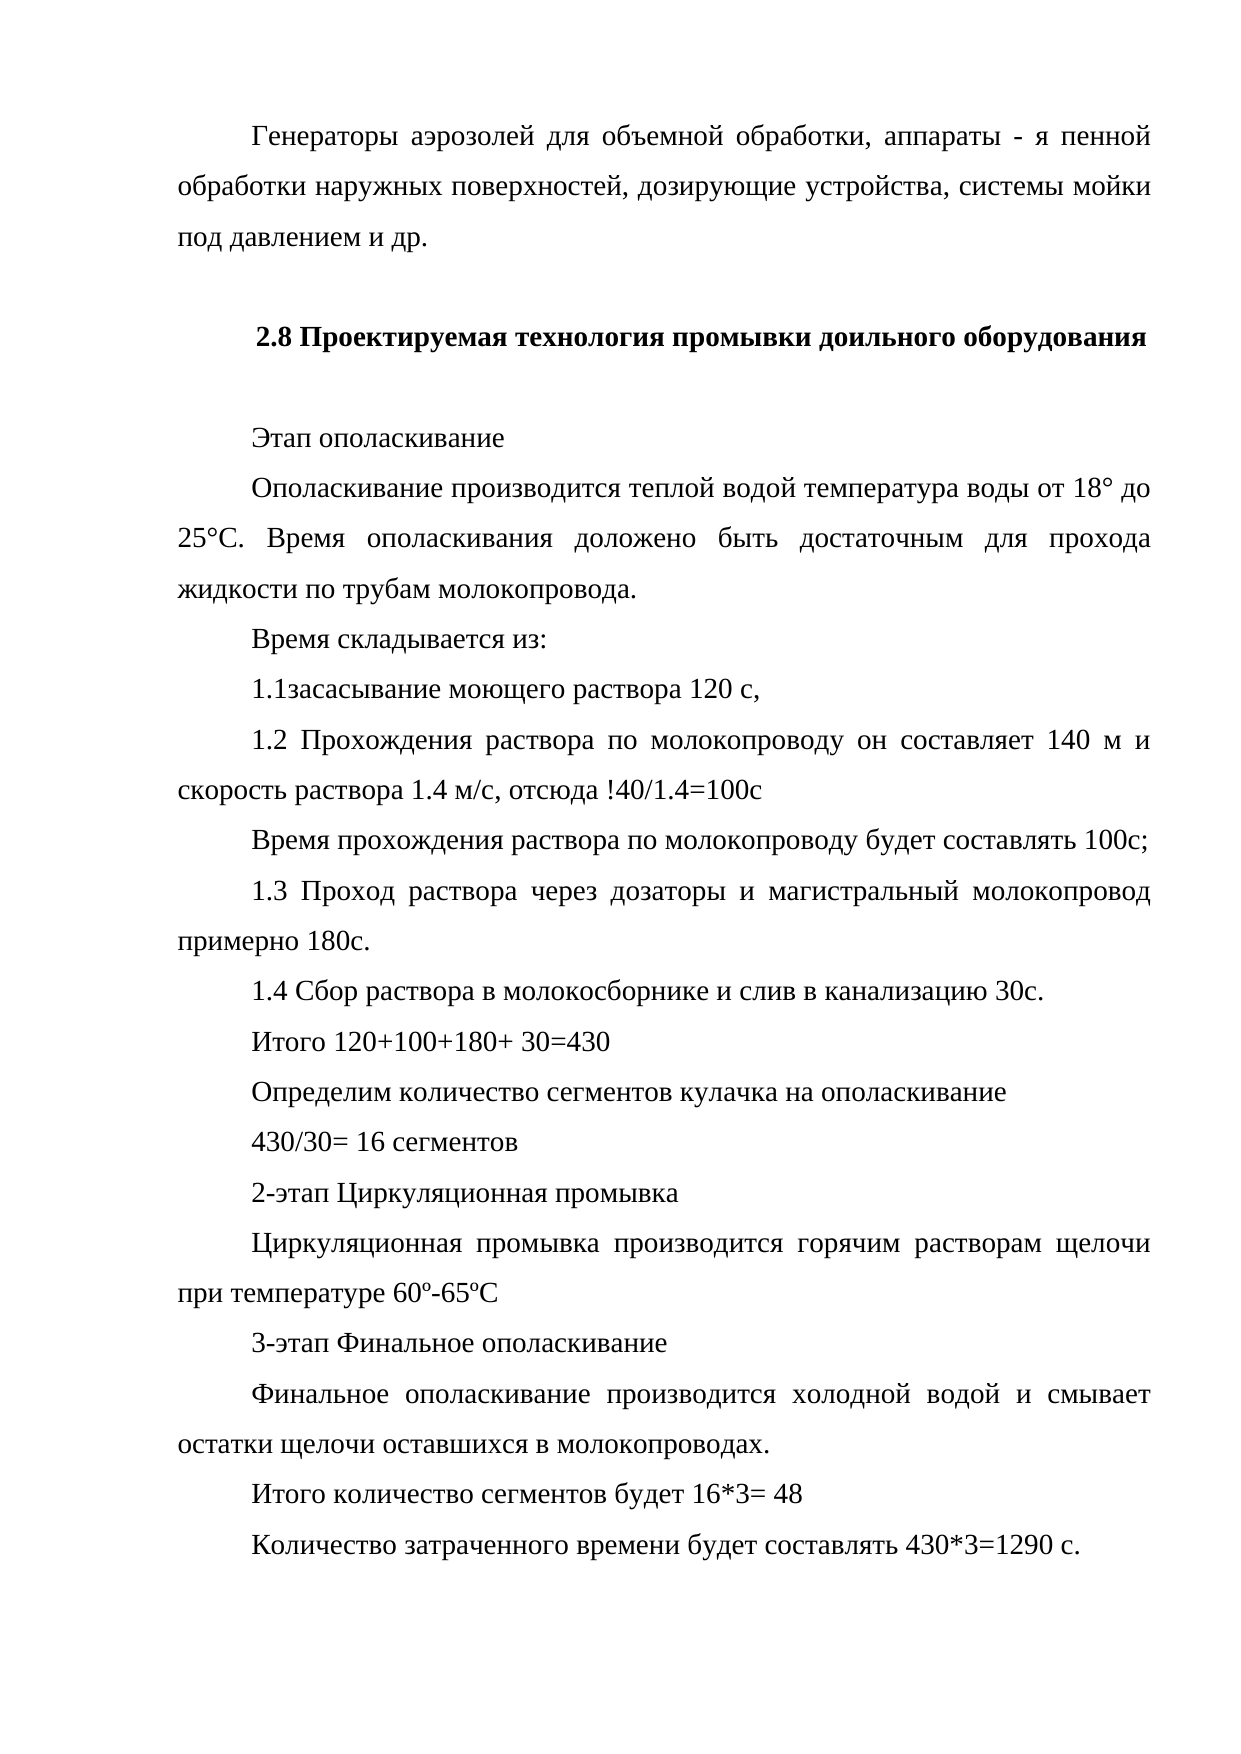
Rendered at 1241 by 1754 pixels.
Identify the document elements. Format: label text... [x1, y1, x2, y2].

text Этап ополаскивание [177, 420, 1152, 453]
text 1.3 Проход раствора через дозаторы и магистральный молокопровод примерно 180с. [177, 873, 1152, 957]
text Время прохождения раствора по молокопроводу будет составлять 100с; [177, 822, 1152, 856]
text 2.8 Проектируемая технология промывки доильного оборудования [177, 319, 1152, 353]
text 430/30= 16 сегментов [177, 1124, 1152, 1158]
text Определим количество сегментов кулачка на ополаскивание [177, 1074, 1152, 1108]
text 3-этап Финальное ополаскивание [177, 1326, 1152, 1359]
text Итого количество сегментов будет 16*3= 48 [177, 1477, 1152, 1510]
text Финальное ополаскивание производится холодной водой и смывает остатки щелочи оставшихся в молокопроводах. [177, 1376, 1152, 1460]
text Ополаскивание производится теплой водой температура воды от 18° до 25°С. Время ополаскивания доложено быть достаточным для прохода жидкости по трубам молокопровода. [177, 470, 1152, 604]
text Итого 120+100+180+ 30=430 [177, 1024, 1152, 1057]
text Циркуляционная промывка производится горячим растворам щелочи при температуре 60º-65ºС [177, 1225, 1152, 1309]
text 1.1засасывание моющего раствора 120 с, [177, 672, 1152, 705]
text 1.4 Сбор раствора в молокосборнике и слив в канализацию 30с. [177, 973, 1152, 1007]
text Генераторы аэрозолей для объемной обработки, аппараты - я пенной обработки наружных поверхностей, дозирующие устройства, системы мойки под давлением и др. [177, 118, 1152, 252]
text 2-этап Циркуляционная промывка [177, 1175, 1152, 1208]
text Количество затраченного времени будет составлять 430*3=1290 с. [177, 1527, 1152, 1560]
text 1.2 Прохождения раствора по молокопроводу он составляет и скорость раствора 1.4 м/с, отсюда !40/1.4=100с [177, 722, 1152, 806]
text Время складывается из: [177, 621, 1152, 655]
